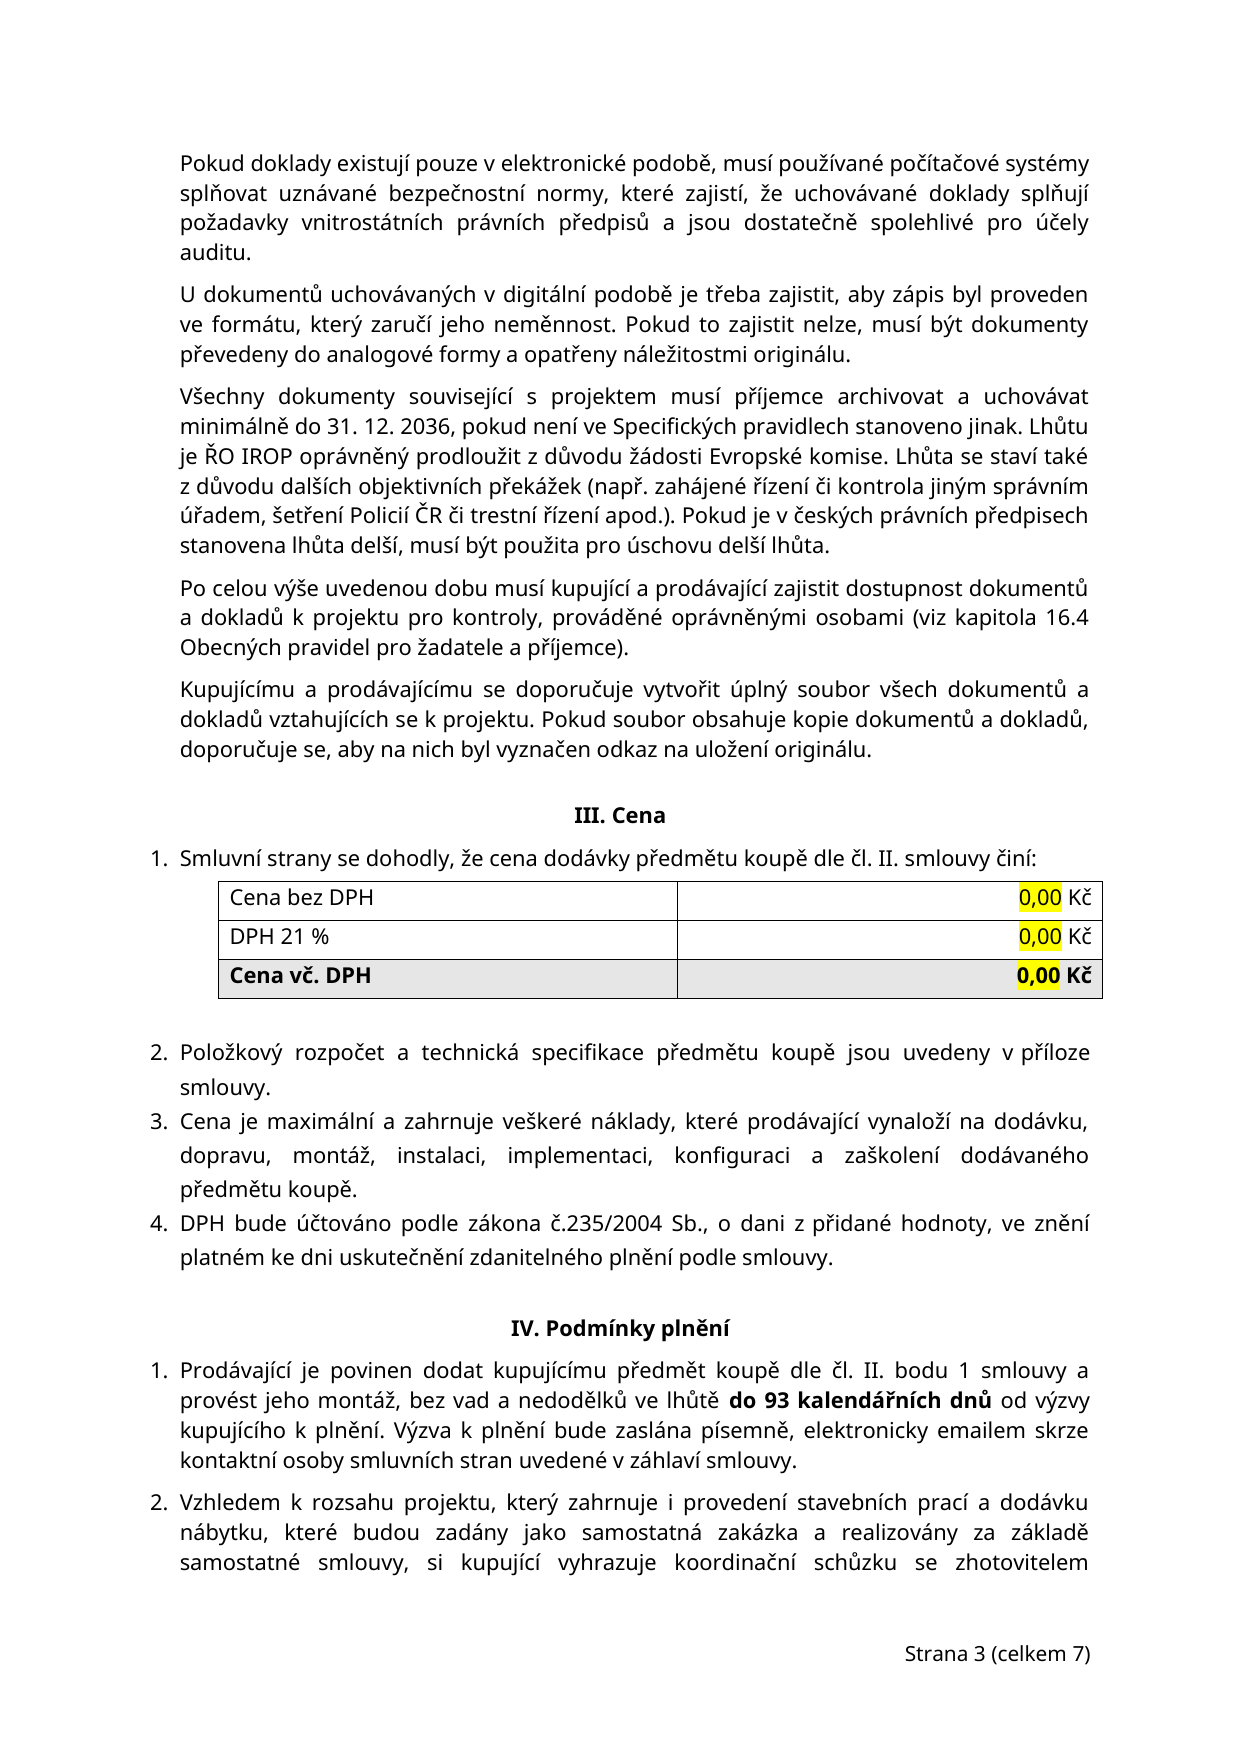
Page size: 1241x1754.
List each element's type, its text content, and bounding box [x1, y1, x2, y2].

subtitle III. Cena [150, 800, 1090, 830]
list Položkový rozpočet a technická specifikace předmětu koupě jsou uvedeny v příloze smlouvy. [150, 1037, 1090, 1101]
text Pokud doklady existují pouze v elektronické podobě, musí používané počítačové systémy splňovat uznávané bezpečnostní normy, které zajistí, že uchovávané doklady splňují požadavky vnitrostátních právních předpisů a jsou dostatečně spolehlivé pro účely auditu. [179, 148, 1090, 267]
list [150, 1487, 1090, 1576]
list Prodávající je povinen dodat kupujícímu předmět koupě dle čl. II. bodu 1 smlouvy a provést jeho montáž, bez vad a nedodělků ve lhůtě do 93 kalendářních dnů od výzvy kupujícího k plnění. Výzva k plnění bude zaslána písemně, elektronicky emailem skrze kontaktní osoby smluvních stran uvedené v záhlaví smlouvy. [150, 1355, 1090, 1474]
text Kupujícímu a prodávajícímu se doporučuje vytvořit úplný soubor všech dokumentů a dokladů vztahujících se k projektu. Pokud soubor obsahuje kopie dokumentů a dokladů, doporučuje se, aby na nich byl vyznačen odkaz na uložení originálu. [179, 674, 1090, 764]
subtitle IV. Podmínky plnění [150, 1313, 1090, 1343]
table_header 0,00 Kč [678, 882, 1102, 920]
text U dokumentů uchovávaných v digitální podobě je třeba zajistit, aby zápis byl proveden ve formátu, který zaručí jeho neměnnost. Pokud to zajistit nelze, musí být dokumenty převedeny do analogové formy a opatřeny náležitostmi originálu. [179, 279, 1090, 369]
list DPH bude účtováno podle zákona č.235/2004 Sb., o dani z přidané hodnoty, ve znění platném ke dni uskutečnění zdanitelného plnění podle smlouvy. [150, 1208, 1090, 1272]
table_header Cena bez DPH [219, 882, 677, 920]
table_cell Cena vč. DPH [219, 960, 677, 998]
table_cell DPH 21 % [219, 921, 677, 959]
list Cena je maximální a zahrnuje veškeré náklady, které prodávající vynaloží na dodávku, dopravu, montáž, instalaci, implementaci, konfiguraci a zaškolení dodávaného předmětu koupě. [150, 1106, 1090, 1204]
text Všechny dokumenty související s projektem musí příjemce archivovat a uchovávat minimálně do 31. 12. 2036, pokud není ve Specifických pravidlech stanoveno jinak. Lhůtu je ŘO IROP oprávněný prodloužit z důvodu žádosti Evropské komise. Lhůta se staví také z důvodu dalších objektivních překážek (např. zahájené řízení či kontrola jiným správním úřadem, šetření Policií ČR či trestní řízení apod.). Pokud je v českých právních předpisech stanovena lhůta delší, musí být použita pro úschovu delší lhůta. [179, 381, 1090, 560]
table_cell 0,00 Kč [678, 960, 1102, 998]
text Po celou výše uvedenou dobu musí kupující a prodávající zajistit dostupnost dokumentů a dokladů k projektu pro kontroly, prováděné oprávněnými osobami (viz kapitola 16.4 Obecných pravidel pro žadatele a příjemce). [179, 572, 1090, 662]
subtitle Smluvní strany se dohodly, že cena dodávky předmětu koupě dle čl. II. smlouvy činí: [150, 843, 1090, 872]
table_cell 0,00 Kč [678, 921, 1102, 959]
